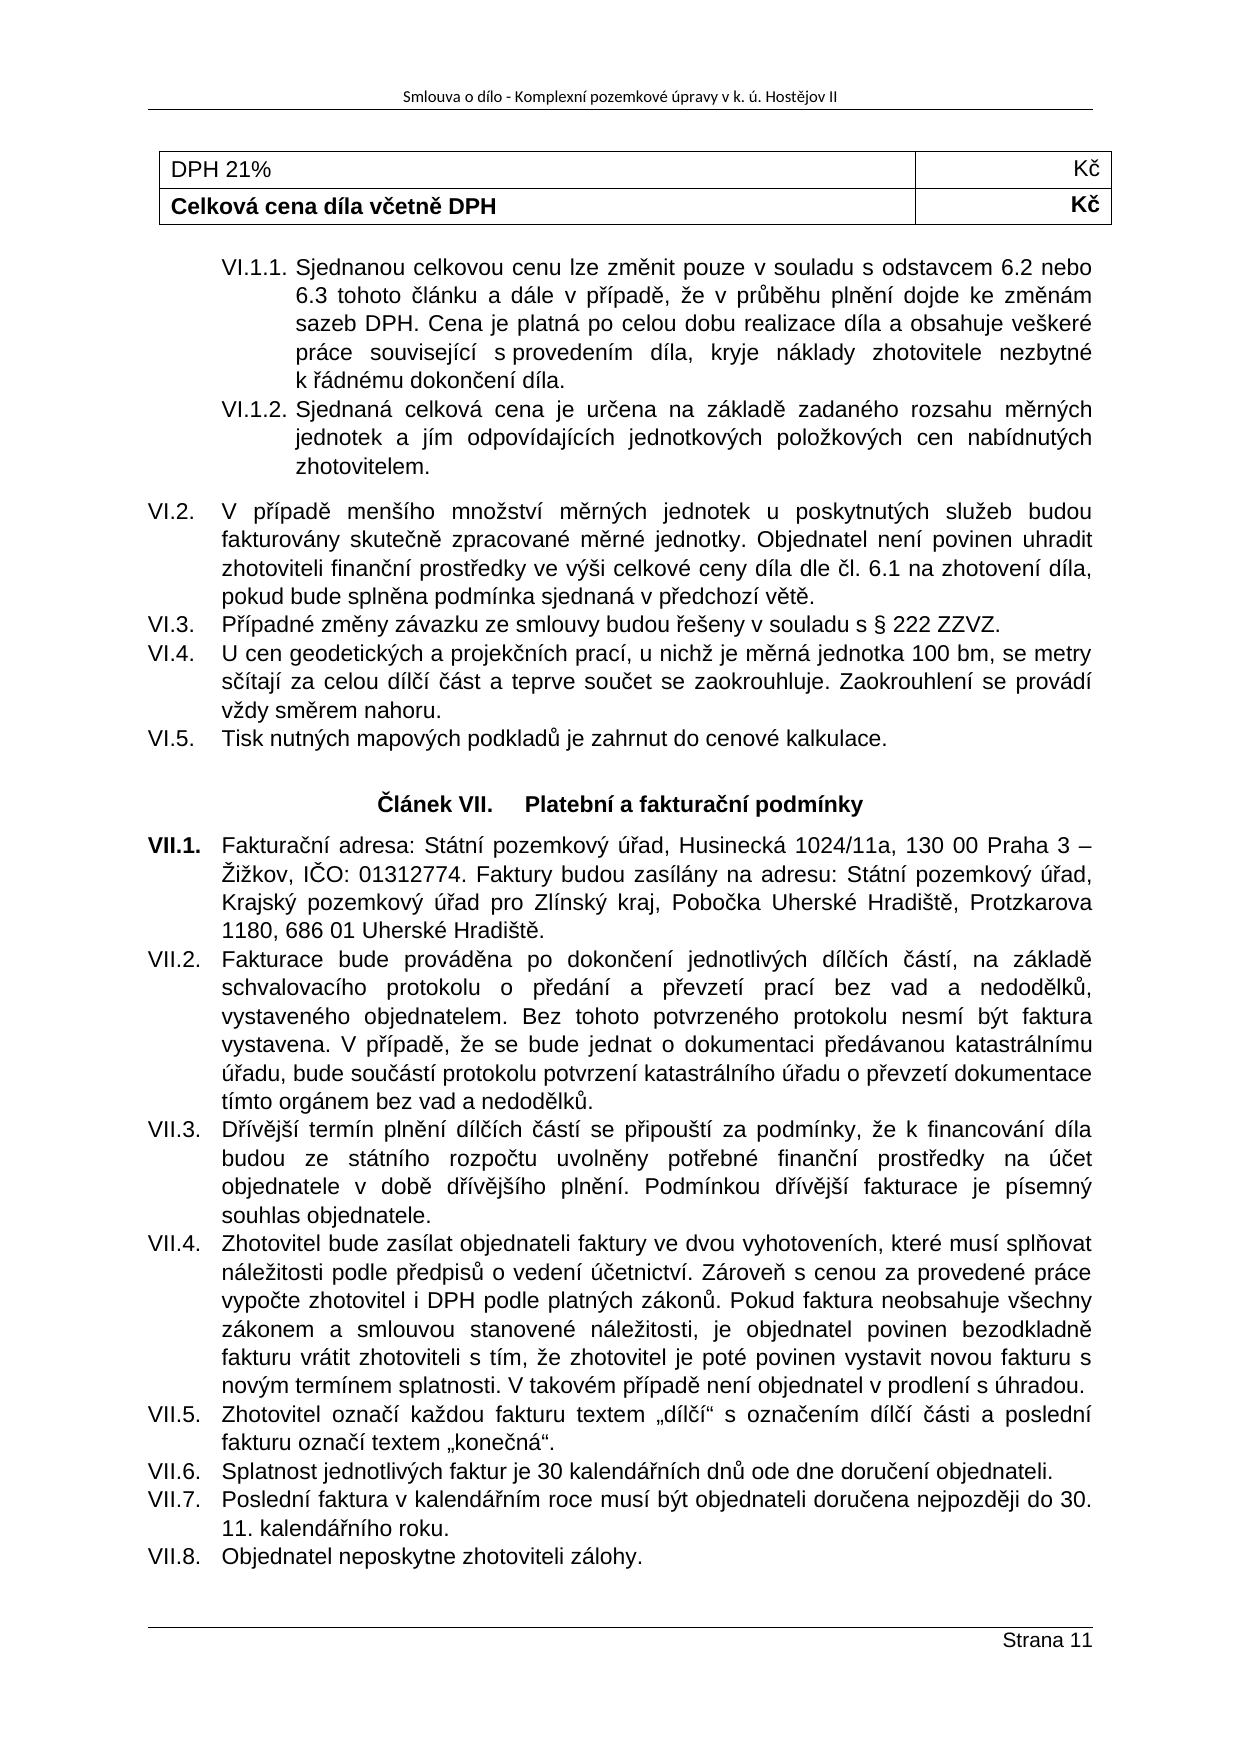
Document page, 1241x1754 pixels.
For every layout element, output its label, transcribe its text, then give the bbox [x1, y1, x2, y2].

list U cen geodetických a projekčních prací, u nichž je měrná jednotka 100 bm, se metry sčítají za celou dílčí část a teprve součet se zaokrouhluje. Zaokrouhlení se provádí vždy směrem nahoru. [148, 640, 1093, 723]
list Fakturace bude prováděna po dokončení jednotlivých dílčích částí, na základě schvalovacího protokolu o předání a převzetí prací bez vad a nedodělků, vystaveného objednatelem. Bez tohoto potvrzeného protokolu nesmí být faktura vystavena. V případě, že se bude jednat o dokumentaci předávanou katastrálnímu úřadu, bude součástí protokolu potvrzení katastrálního úřadu o převzetí dokumentace tímto orgánem bez vad a nedodělků. [148, 946, 1093, 1114]
text Sjednaná celková cena je určena na základě zadaného rozsahu měrných jednotek a jím odpovídajících jednotkových položkových cen nabídnutých zhotovitelem. [221, 396, 1093, 479]
list Tisk nutných mapových podkladů je zahrnut do cenové kalkulace. [148, 725, 1093, 752]
subtitle Platební a fakturační podmínky [148, 791, 1093, 817]
list V případě menšího množství měrných jednotek u poskytnutých služeb budou fakturovány skutečně zpracované měrné jednotky. Objednatel není povinen uhradit zhotoviteli finanční prostředky ve výši celkové ceny díla dle čl. 6.1 na zhotovení díla, pokud bude splněna podmínka sjednaná v předchozí větě. [148, 498, 1093, 609]
table_cell DPH 21% [160, 152, 915, 187]
table_cell Celková cena díla včetně DPH [160, 189, 915, 224]
table_cell Kč [916, 152, 1111, 187]
list Zhotovitel bude zasílat objednateli faktury ve dvou vyhotoveních, které musí splňovat náležitosti podle předpisů o vedení účetnictví. Zároveň s cenou za provedené práce vypočte zhotovitel i DPH podle platných zákonů. Pokud faktura neobsahuje všechny zákonem a smlouvou stanovené náležitosti, je objednatel povinen bezodkladně fakturu vrátit zhotoviteli s tím, že zhotovitel je poté povinen vystavit novou fakturu s novým termínem splatnosti. V takovém případě není objednatel v prodlení s úhradou. [148, 1230, 1093, 1399]
list Splatnost jednotlivých faktur je 30 kalendářních dnů ode dne doručení objednateli. [148, 1458, 1093, 1484]
table_cell Kč [916, 189, 1111, 224]
list Poslední faktura v kalendářním roce musí být objednateli doručena nejpozději do 30. 11. kalendářního roku. [148, 1486, 1093, 1541]
text Sjednanou celkovou cenu lze změnit pouze v souladu s odstavcem 6.2 nebo 6.3 tohoto článku a dále v případě, že v průběhu plnění dojde ke změnám sazeb DPH. Cena je platná po celou dobu realizace díla a obsahuje veškeré práce související s provedením díla, kryje náklady zhotovitele nezbytné k řádnému dokončení díla. [221, 253, 1093, 394]
list Objednatel neposkytne zhotoviteli zálohy. [148, 1543, 1093, 1569]
list Případné změny závazku ze smlouvy budou řešeny v souladu s § 222 ZZVZ. [148, 611, 1093, 638]
list Fakturační adresa: Státní pozemkový úřad, Husinecká 1024/11a, 130 00 Praha 3 – Žižkov, IČO: 01312774. Faktury budou zasílány na adresu: Státní pozemkový úřad, Krajský pozemkový úřad pro Zlínský kraj, Pobočka Uherské Hradiště, Protzkarova 1180, 686 01 Uherské Hradiště. [148, 832, 1093, 944]
list Zhotovitel označí každou fakturu textem „dílčí“ s označením dílčí části a poslední fakturu označí textem „konečná“. [148, 1401, 1093, 1456]
list Dřívější termín plnění dílčích částí se připouští za podmínky, že k financování díla budou ze státního rozpočtu uvolněny potřebné finanční prostředky na účet objednatele v době dřívějšího plnění. Podmínkou dřívější fakturace je písemný souhlas objednatele. [148, 1116, 1093, 1228]
